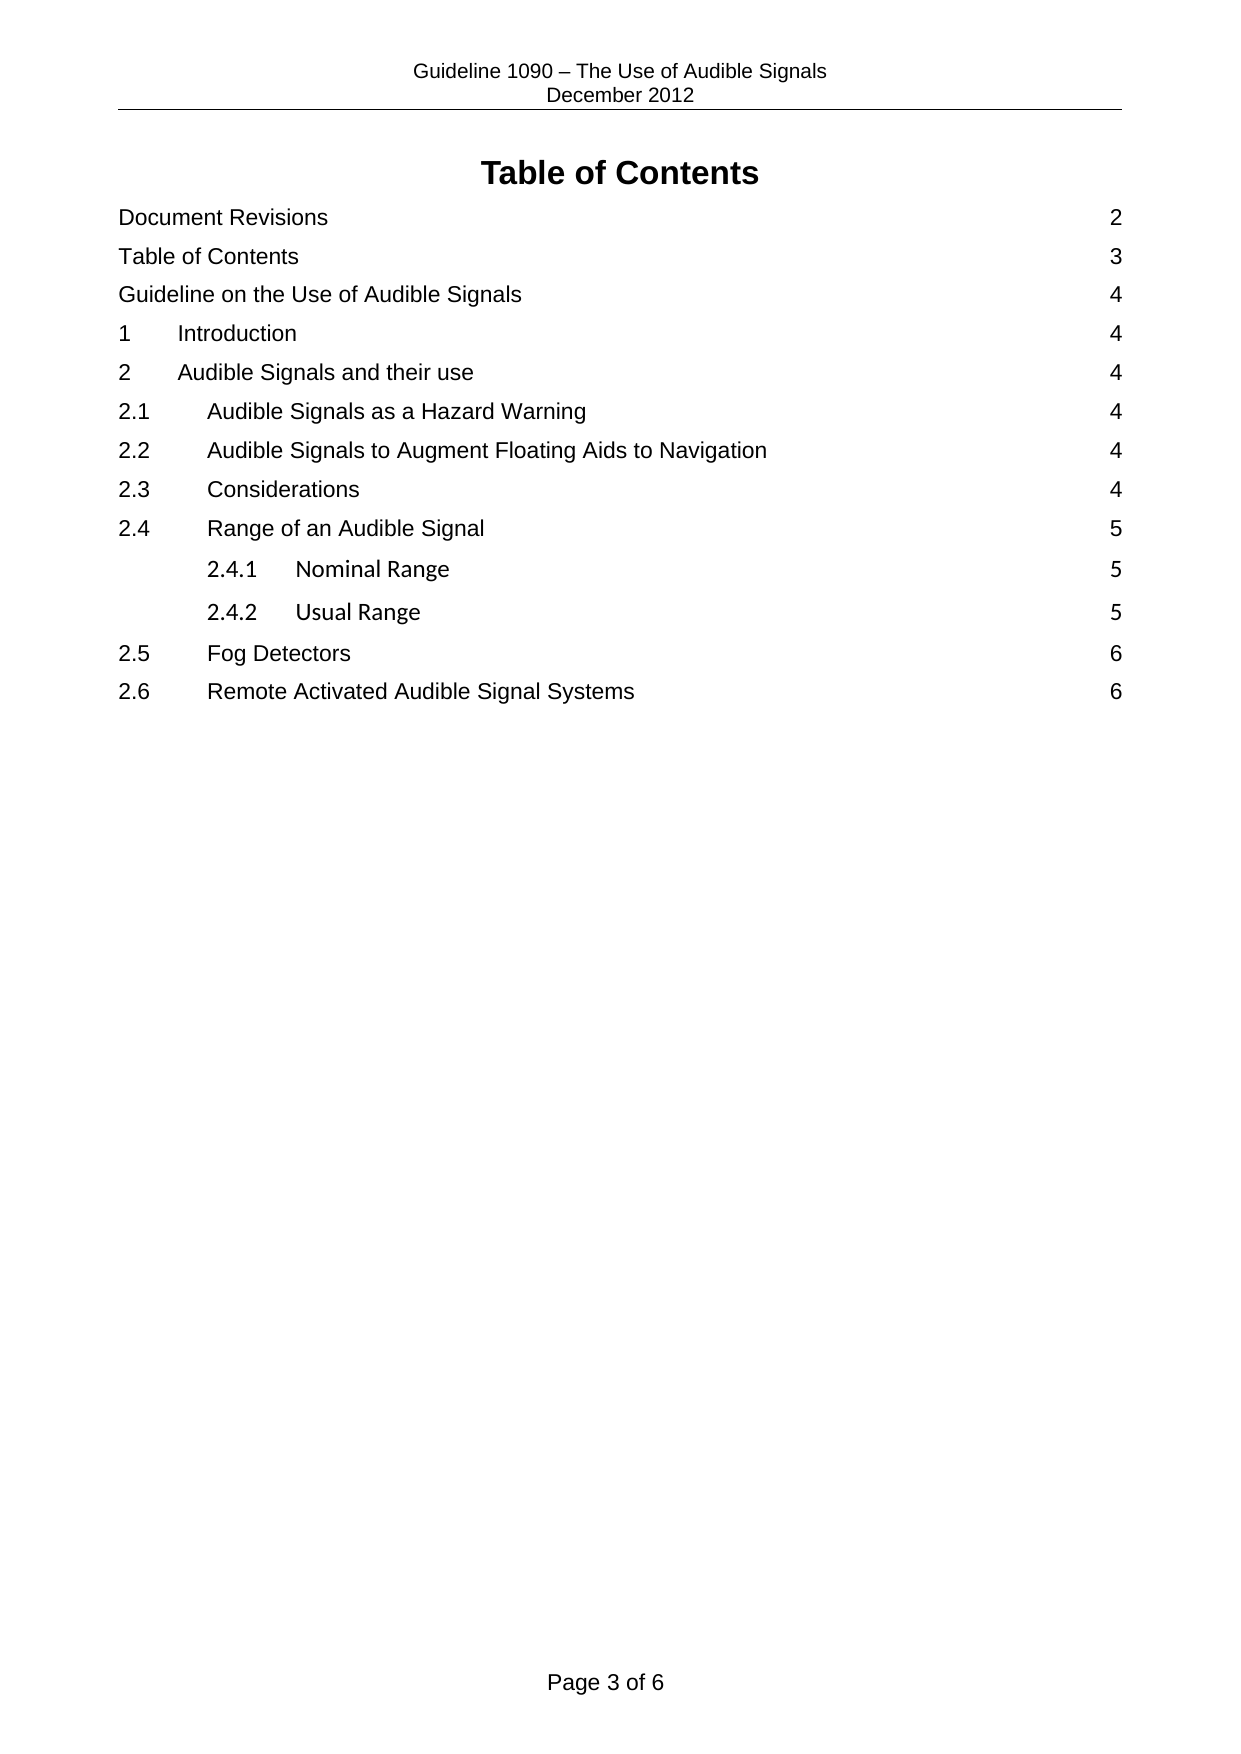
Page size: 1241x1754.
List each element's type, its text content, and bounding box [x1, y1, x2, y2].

text 2.4.1 Nominal Range 5 [207, 553, 1092, 584]
text Guideline on the Use of Audible Signals 4 [118, 281, 1092, 308]
title Table of Contents [118, 153, 1122, 191]
text 2.6 Remote Activated Audible Signal Systems 6 [118, 678, 1092, 705]
text 2 Audible Signals and their use 4 [118, 359, 1092, 386]
text 2.4.2 Usual Range 5 [207, 596, 1092, 627]
text 2.4 Range of an Audible Signal 5 [118, 514, 1092, 541]
text Table of Contents 3 [118, 243, 1092, 269]
text 2.3 Considerations 4 [118, 476, 1092, 502]
text 2.5 Fog Detectors 6 [118, 639, 1092, 666]
text 2.1 Audible Signals as a Hazard Warning 4 [118, 398, 1092, 424]
text Document Revisions 2 [118, 204, 1092, 230]
text 1 Introduction 4 [118, 320, 1092, 347]
text 2.2 Audible Signals to Augment Floating Aids to Navigation 4 [118, 437, 1092, 463]
